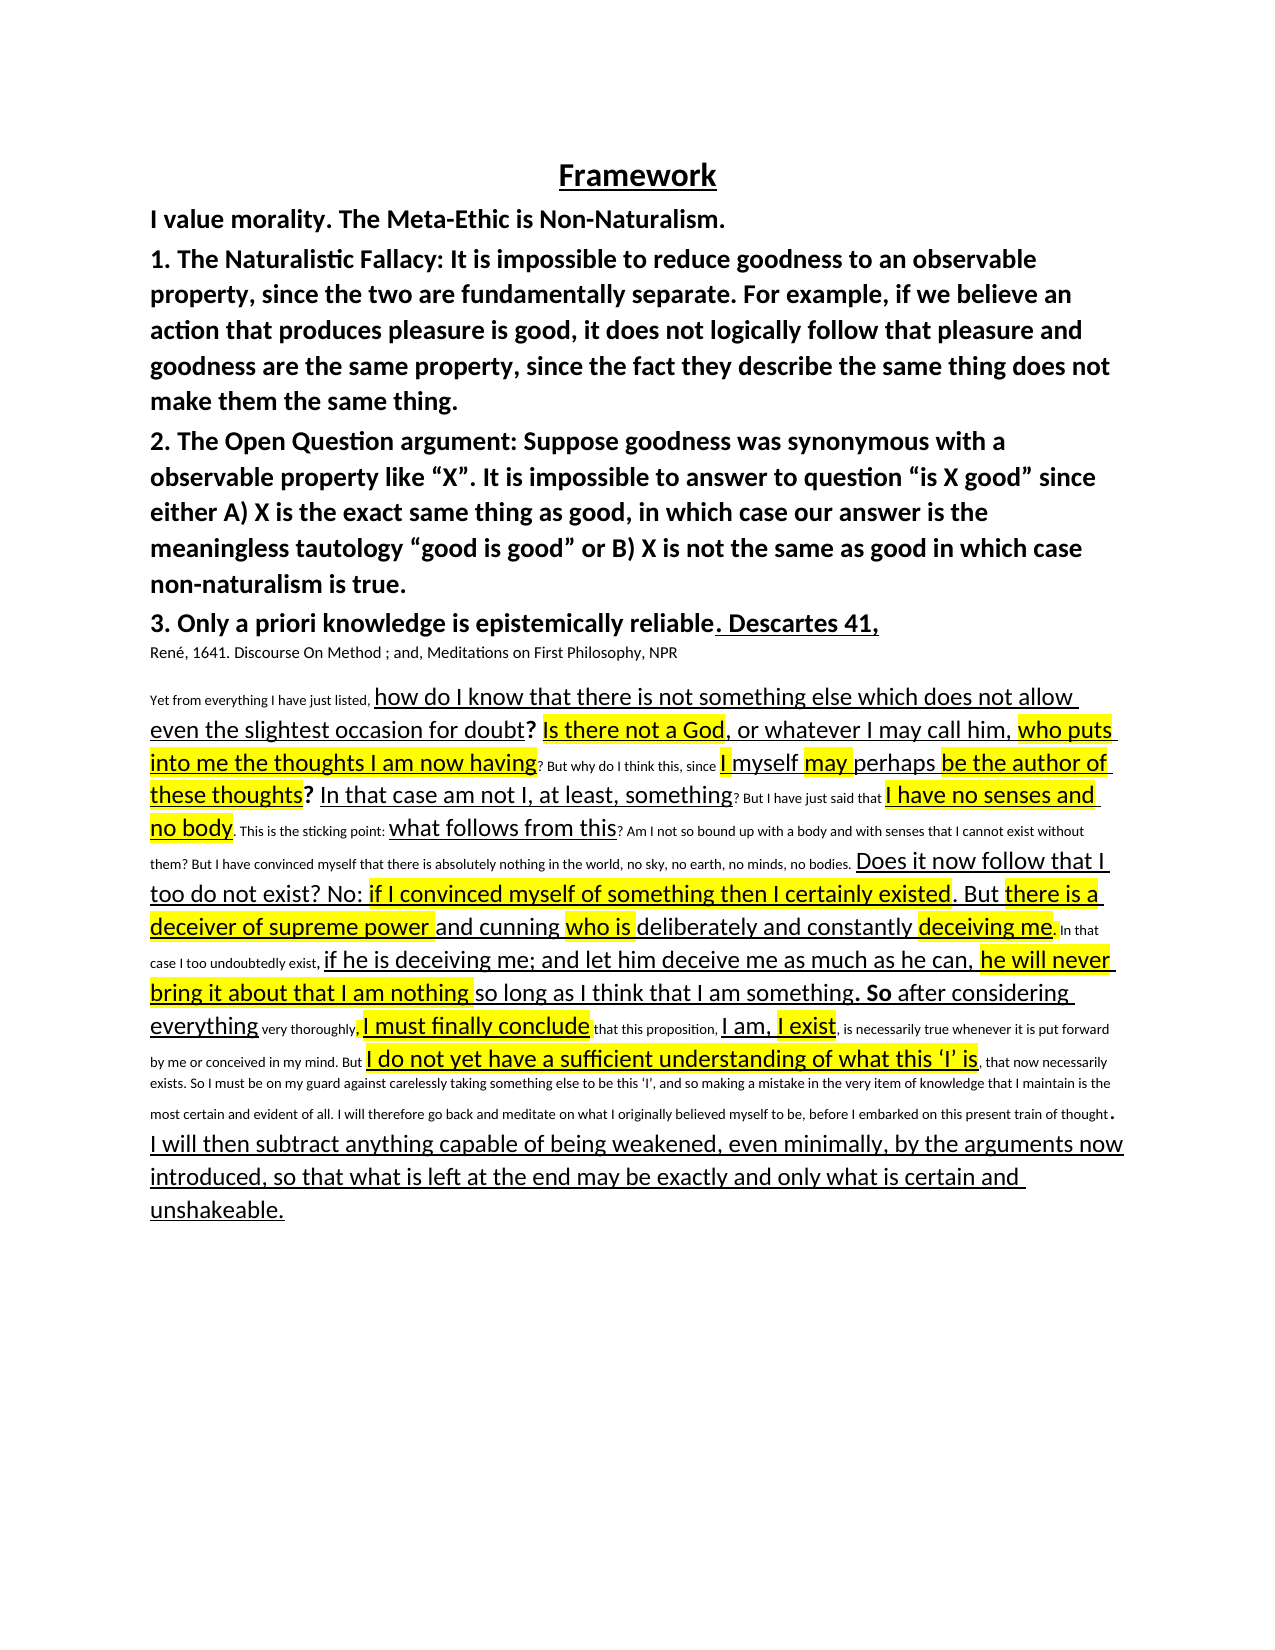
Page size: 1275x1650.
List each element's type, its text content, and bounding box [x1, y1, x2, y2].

subtitle Framework [150, 154, 1125, 195]
text 1. The Naturalistic Fallacy: It is impossible to reduce goodness to an observable property, since the two are fundamentally separate. For example, if we believe an action that produces pleasure is good, it does not logically follow that pleasure and goodness are the same property, since the fact they describe the same thing does not make them the same thing. [150, 242, 1125, 418]
text 3. Only a priori knowledge is epistemically reliable. Descartes 41, [150, 607, 1125, 640]
text 2. The Open Question argument: Suppose goodness was synonymous with a observable property like “X”. It is impossible to answer to question “is X good” since either A) X is the exact same thing as good, in which case our answer is the meaningless tautology “good is good” or B) X is not the same as good in which case non-naturalism is true. [150, 424, 1125, 600]
text I value morality. The Meta-Ethic is Non-Naturalism. [150, 202, 1125, 235]
text René, 1641. Discourse On Method ; and, Meditations on First Philosophy, NPR [150, 642, 1125, 663]
text Yet from everything I have just listed, how do I know that there is not something else which does not allow even the slightest occasion for doubt? Is there not a God, or whatever I may call him, who puts into me the thoughts I am now having? But why do I think this, since I myself may perhaps be the author of these thoughts? In that case am not I, at least, something? But I have just said that I have no senses and no body. This is the sticking point: what follows from this? Am I not so bound up with a body and with senses that I cannot exist without them? But I have convinced myself that there is absolutely nothing in the world, no sky, no earth, no minds, no bodies. Does it now follow that I too do not exist? No: if I convinced myself of something then I certainly existed. But there is a deceiver of supreme power and cunning who is deliberately and constantly deceiving me. In that case I too undoubtedly exist, if he is deceiving me; and let him deceive me as much as he can, he will never bring it about that I am nothing so long as I think that I am something. So after considering everything very thoroughly, I must finally conclude that this proposition, I am, I exist, is necessarily true whenever it is put forward by me or conceived in my mind. But I do not yet have a sufficient understanding of what this ‘I’ is, that now necessarily exists. So I must be on my guard against carelessly taking something else to be this ‘I’, and so making a mistake in the very item of knowledge that I maintain is the most certain and evident of all. I will therefore go back and meditate on what I originally believed myself to be, before I embarked on this present train of thought. I will then subtract anything capable of being weakened, even minimally, by the arguments now introduced, so that what is left at the end may be exactly and only what is certain and unshakeable. [150, 681, 1125, 1224]
